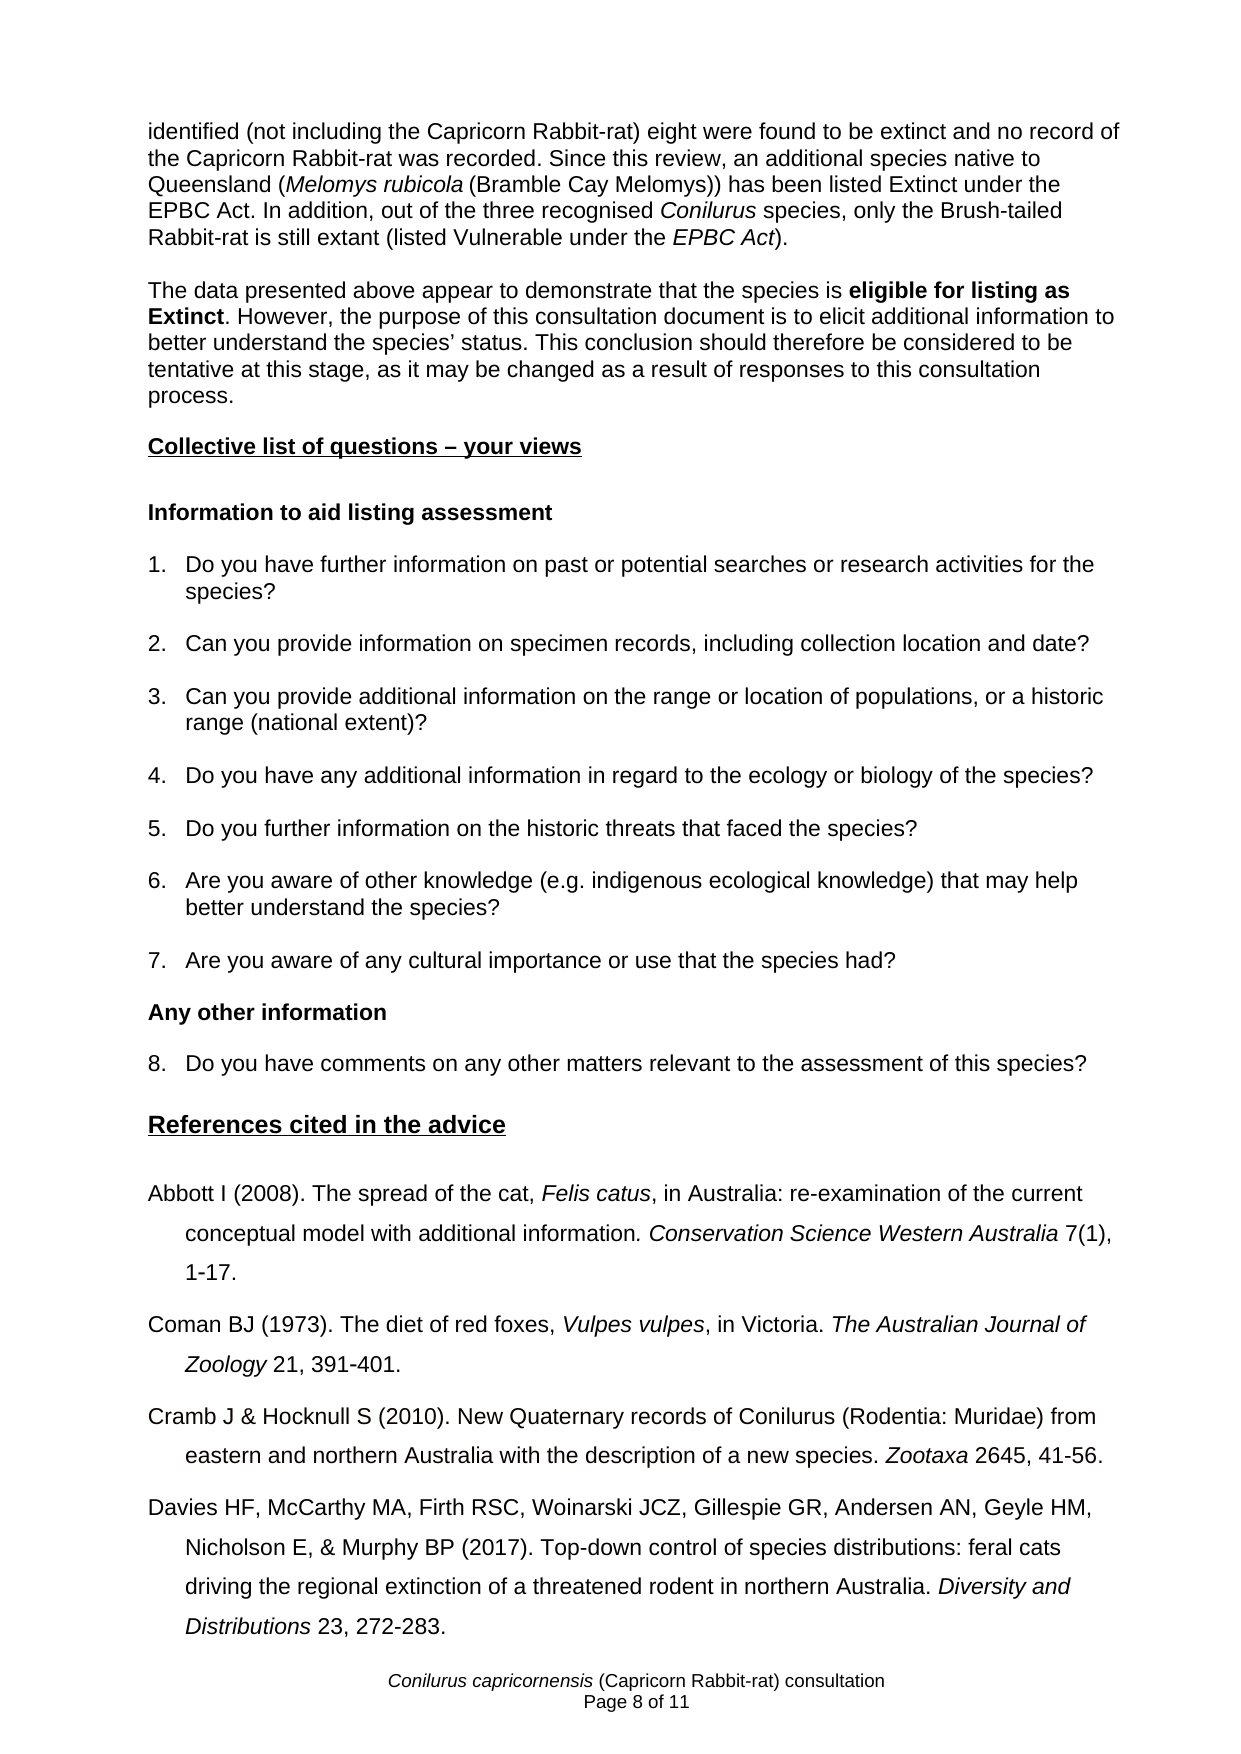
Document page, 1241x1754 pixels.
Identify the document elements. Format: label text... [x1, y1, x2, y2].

list Can you provide additional information on the range or location of populations, or a historic range (national extent)? [148, 683, 1125, 736]
list Are you aware of any cultural importance or use that the species had? [148, 947, 1125, 973]
text The data presented above appear to demonstrate that the species is eligible for listing as Extinct. However, the purpose of this consultation document is to elicit additional information to better understand the species’ status. This conclusion should therefore be considered to be tentative at this stage, as it may be changed as a result of responses to this consultation process. [148, 277, 1125, 408]
text Abbott I (2008). The spread of the cat, Felis catus, in Australia: re-examination of the current conceptual model with additional information. Conservation Science Western Australia 7(1), 117. [148, 1180, 1125, 1286]
text Information to aid listing assessment [148, 472, 1125, 525]
text Cramb J & Hocknull S (2010). New Quaternary records of Conilurus (Rodentia: Muridae) from eastern and northern Australia with the description of a new species. Zootaxa 2645, 41-56. [148, 1403, 1125, 1468]
text Davies HF, McCarthy MA, Firth RSC, Woinarski JCZ, Gillespie GR, Andersen AN, Geyle HM, Nicholson E, & Murphy BP (2017). Top-down control of species distributions: feral cats driving the regional extinction of a threatened rodent in northern Australia. Diversity and Distributions 23, 272-283. [148, 1494, 1125, 1639]
list Do you have further information on past or potential searches or research activities for the species? [148, 551, 1125, 604]
list Do you further information on the historic threats that faced the species? [148, 815, 1125, 841]
subtitle References cited in the advice [148, 1110, 1125, 1168]
text Any other information [148, 999, 1125, 1026]
list Do you have comments on any other matters relevant to the assessment of this species? [148, 1050, 1125, 1076]
text Collective list of questions – your views [148, 433, 1125, 460]
list Are you aware of other knowledge (e.g. indigenous ecological knowledge) that may help better understand the species? [148, 867, 1125, 920]
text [148, 118, 1125, 250]
list Do you have any additional information in regard to the ecology or biology of the species? [148, 762, 1125, 788]
text Coman BJ (1973). The diet of red foxes, Vulpes vulpes, in Victoria. The Australian Journal of Zoology 21, 391401. [148, 1311, 1125, 1377]
list Can you provide information on specimen records, including collection location and date? [148, 630, 1125, 657]
